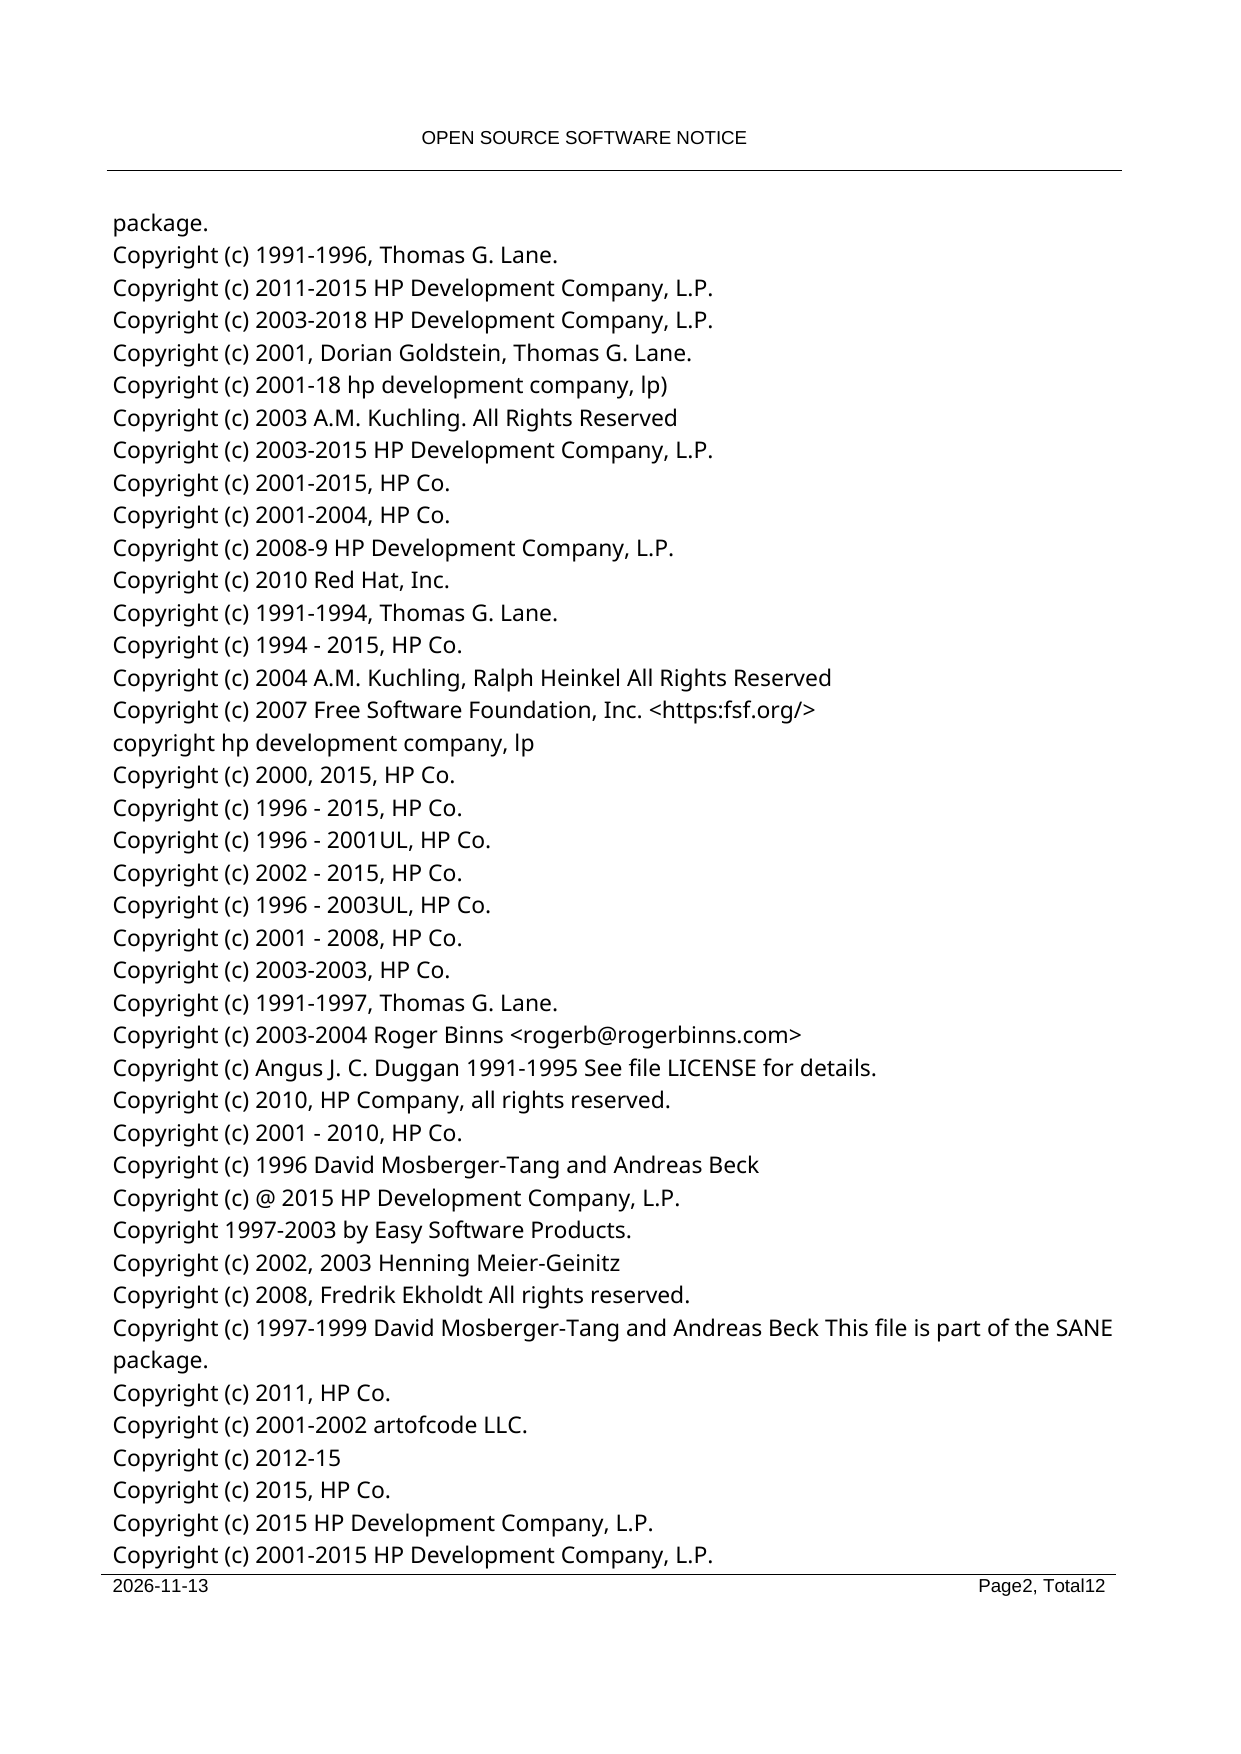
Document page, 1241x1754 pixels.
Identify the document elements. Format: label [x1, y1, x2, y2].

text [112, 206, 1128, 1571]
